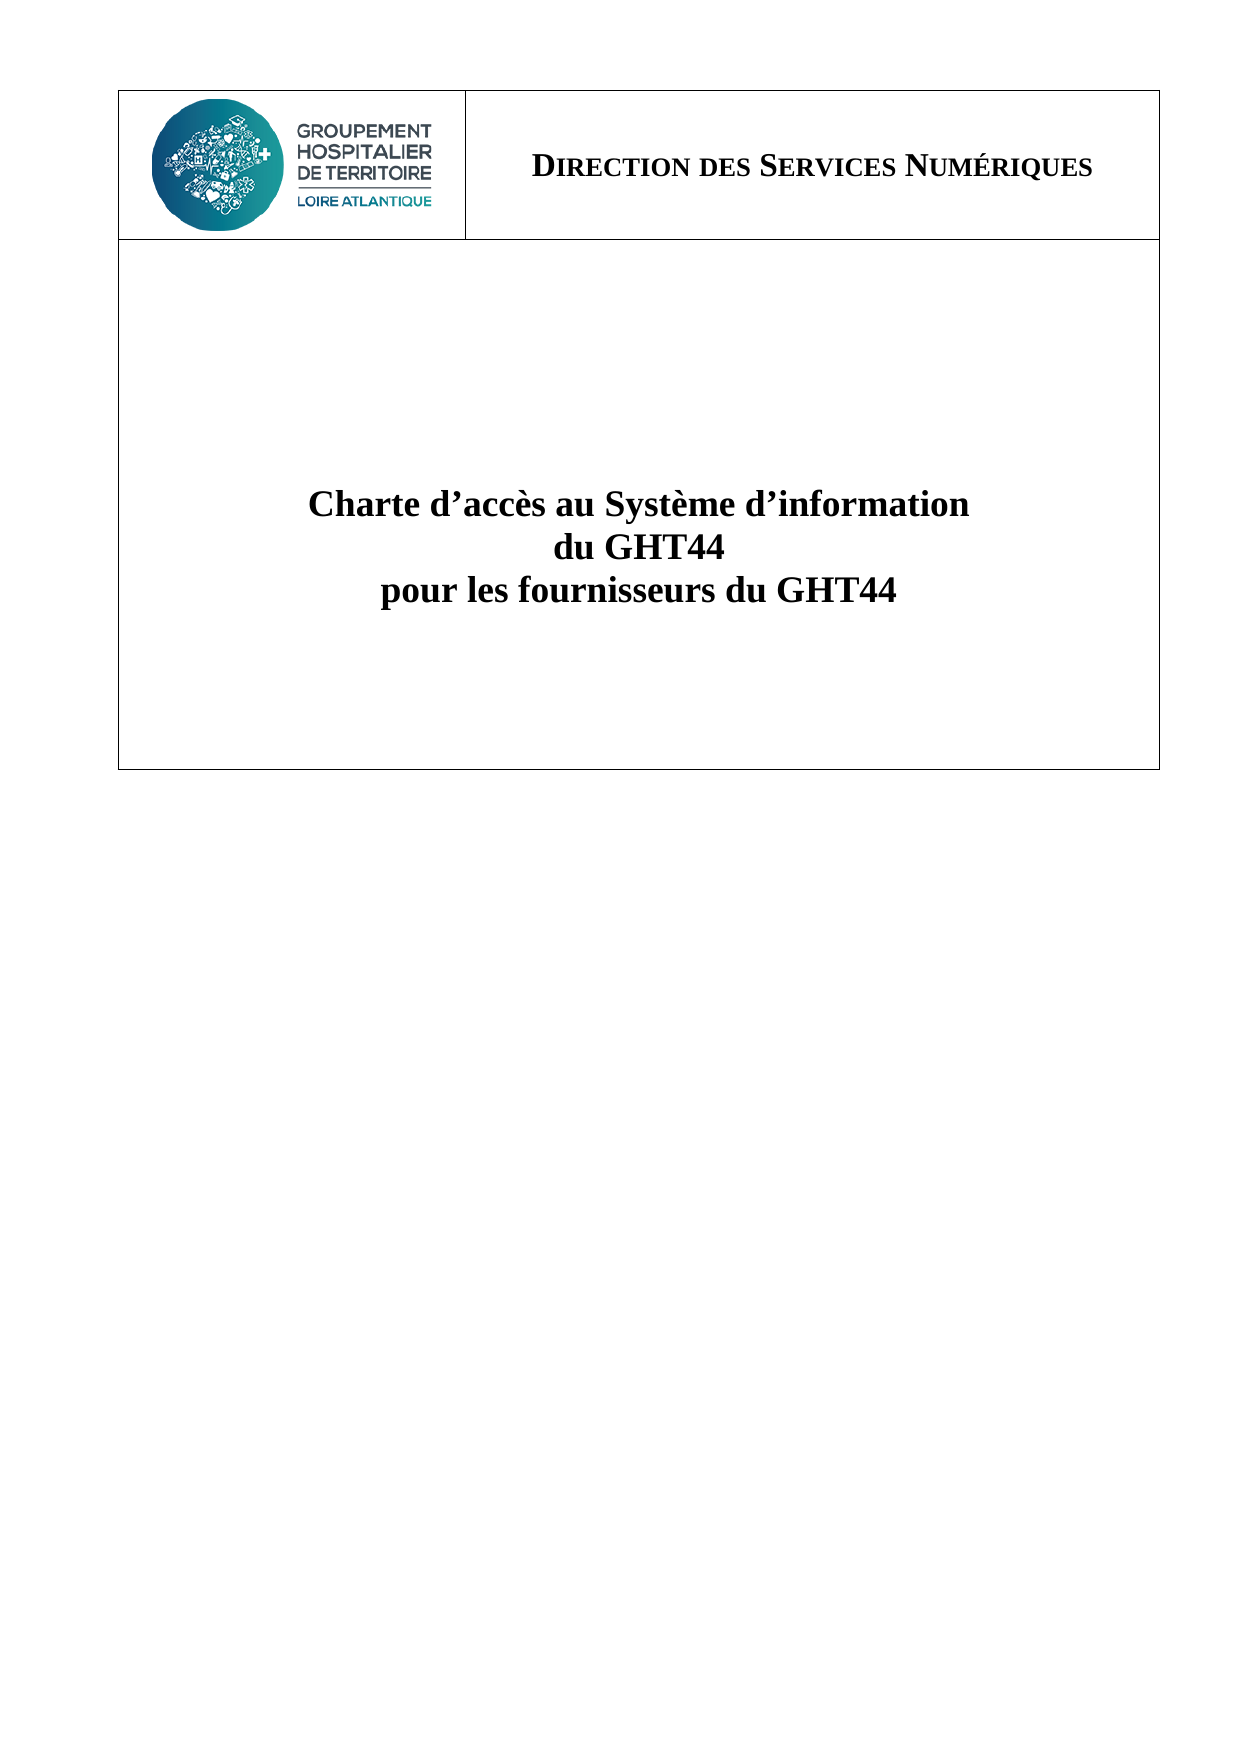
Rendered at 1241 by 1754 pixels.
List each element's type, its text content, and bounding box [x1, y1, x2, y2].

picture [191, 190, 200, 197]
picture [206, 190, 219, 201]
picture [152, 99, 207, 231]
picture [188, 147, 199, 153]
picture [210, 99, 432, 231]
picture [195, 178, 205, 185]
table_cell Charte d’accès au Système d’information du GHT44 pour les fournisseurs du GHT44 [119, 240, 1159, 769]
table_header [119, 91, 465, 239]
table_header Direction des Services Numériques [466, 91, 1159, 239]
